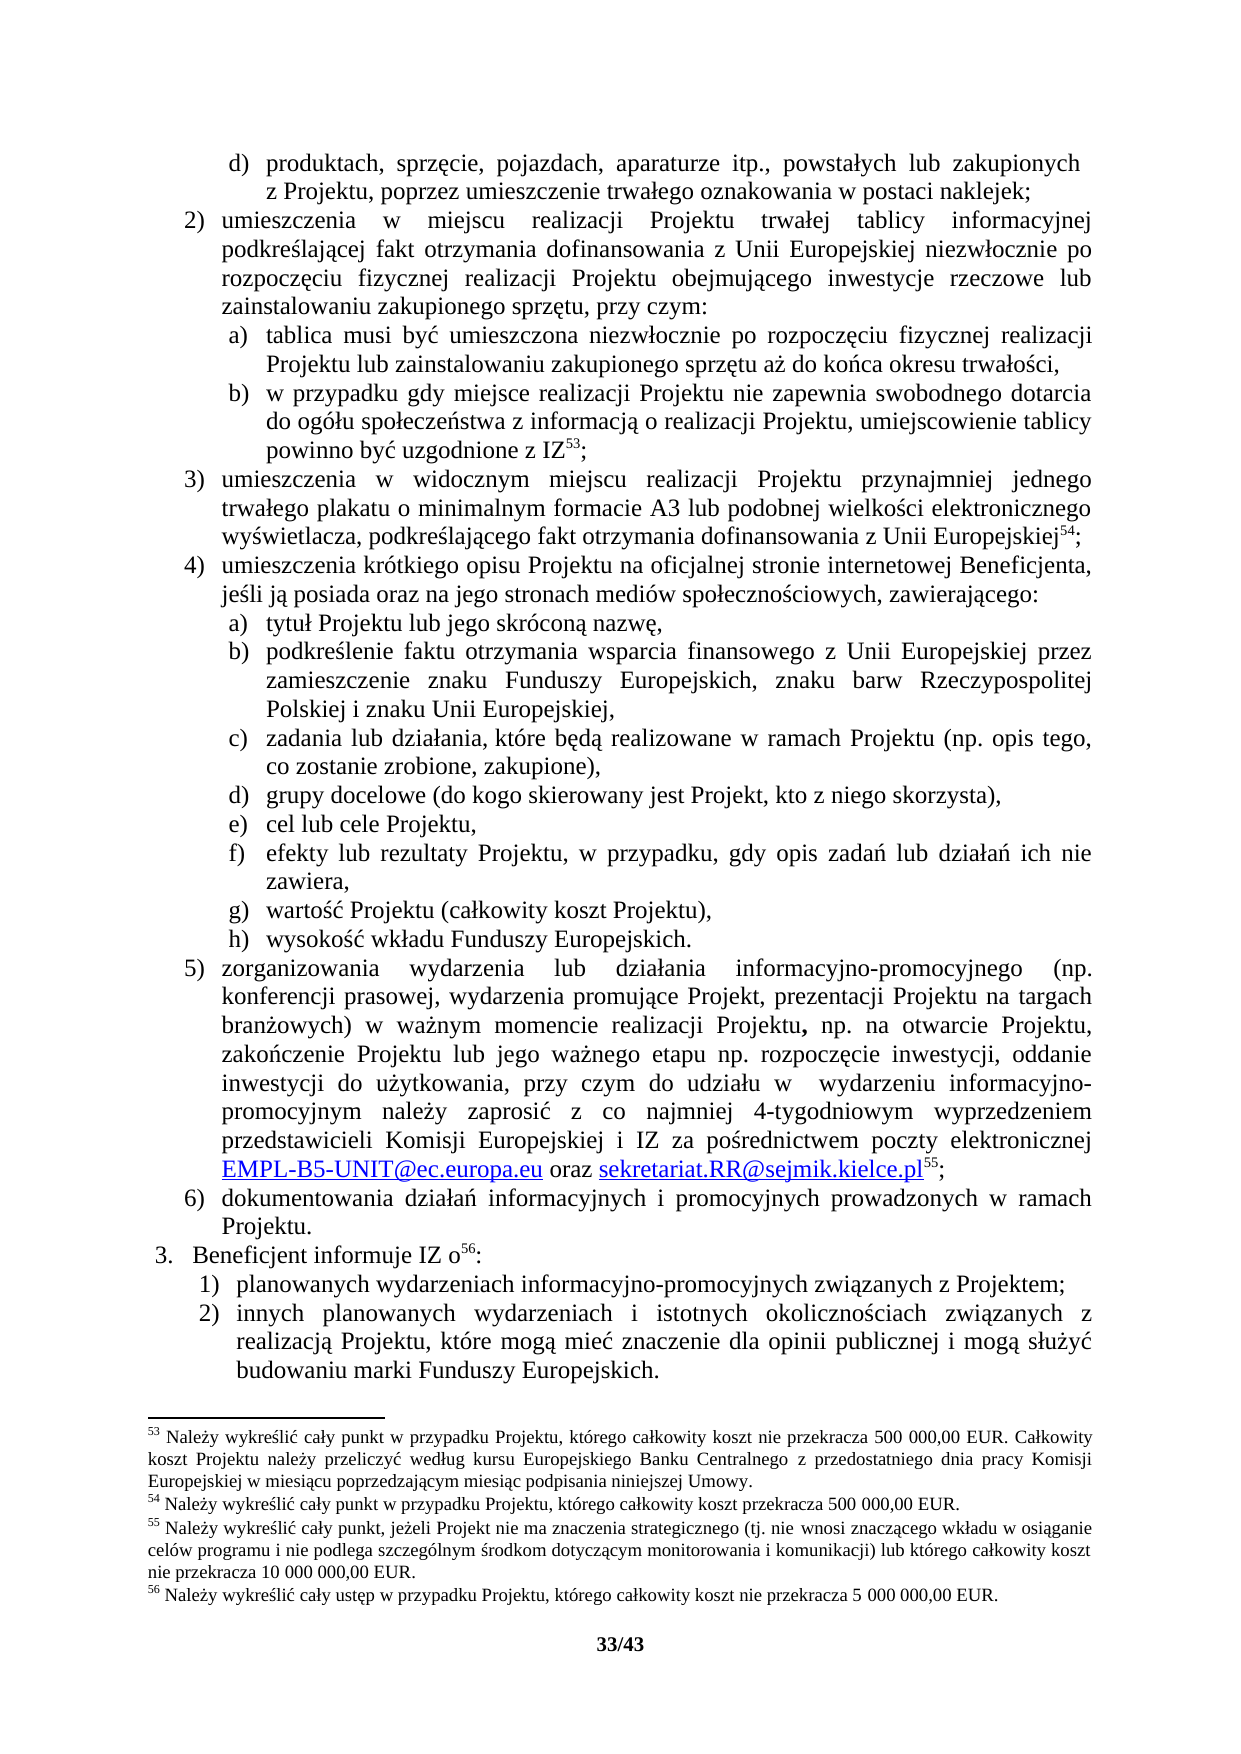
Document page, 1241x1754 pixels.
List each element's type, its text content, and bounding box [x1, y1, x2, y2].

list grupy docelowe (do kogo skierowany jest Projekt, kto z niego skorzysta), [228, 780, 1093, 809]
list wartość Projektu (całkowity koszt Projektu), [228, 895, 1093, 924]
list efekty lub rezultaty Projektu, w przypadku, gdy opis zadań lub działań ich nie zawiera, [228, 838, 1093, 895]
list Beneficjent informuje IZ o: [154, 1240, 1093, 1269]
list cel lub cele Projektu, [228, 809, 1093, 838]
list w przypadku gdy miejsce realizacji Projektu nie zapewnia swobodnego dotarcia do ogółu społeczeństwa z informacją o realizacji Projektu, umiejscowienie tablicy powinno być uzgodnione z IZ; [228, 378, 1093, 464]
list produktach, sprzęcie, pojazdach, aparaturze itp., powstałych lub zakupionych z Projektu, poprzez umieszczenie trwałego oznakowania w postaci naklejek; [228, 148, 1093, 205]
list planowanych wydarzeniach informacyjno-promocyjnych związanych z Projektem; [199, 1269, 1093, 1298]
list zadania lub działania, które będą realizowane w ramach Projektu (np. opis tego, co zostanie zrobione, zakupione), [228, 723, 1093, 780]
list tablica musi być umieszczona niezwłocznie po rozpoczęciu fizycznej realizacji Projektu lub zainstalowaniu zakupionego sprzętu aż do końca okresu trwałości, [228, 320, 1093, 378]
list wysokość wkładu Funduszy Europejskich. [228, 924, 1093, 953]
list podkreślenie faktu otrzymania wsparcia finansowego z Unii Europejskiej przez zamieszczenie znaku Funduszy Europejskich, znaku barw Rzeczypospolitej Polskiej i znaku Unii Europejskiej, [228, 636, 1093, 723]
list umieszczenia w miejscu realizacji Projektu trwałej tablicy informacyjnej podkreślającej fakt otrzymania dofinansowania z Unii Europejskiej niezwłocznie po rozpoczęciu fizycznej realizacji Projektu obejmującego inwestycje rzeczowe lub zainstalowaniu zakupionego sprzętu, przy czym: [184, 205, 1093, 320]
list zorganizowania wydarzenia lub działania informacyjno-promocyjnego (np. konferencji prasowej, wydarzenia promujące Projekt, prezentacji Projektu na targach branżowych) w ważnym momencie realizacji Projektu, np. na otwarcie Projektu, zakończenie Projektu lub jego ważnego etapu np. rozpoczęcie inwestycji, oddanie inwestycji do użytkowania, przy czym do udziału w wydarzeniu informacyjno-promocyjnym należy zaprosić z co najmniej 4-tygodniowym wyprzedzeniem przedstawicieli Komisji Europejskiej i IZ za pośrednictwem poczty elektronicznej EMPL-B5-UNIT@ec.europa.eu oraz sekretariat.RR@sejmik.kielce.pl; [184, 953, 1093, 1183]
list innych planowanych wydarzeniach i istotnych okolicznościach związanych z realizacją Projektu, które mogą mieć znaczenie dla opinii publicznej i mogą służyć budowaniu marki Funduszy Europejskich. [199, 1298, 1093, 1384]
list umieszczenia w widocznym miejscu realizacji Projektu przynajmniej jednego trwałego plakatu o minimalnym formacie A3 lub podobnej wielkości elektronicznego wyświetlacza, podkreślającego fakt otrzymania dofinansowania z Unii Europejskiej; [184, 464, 1093, 550]
list tytuł Projektu lub jego skróconą nazwę, [228, 608, 1093, 636]
list dokumentowania działań informacyjnych i promocyjnych prowadzonych w ramach Projektu. [184, 1183, 1093, 1240]
list umieszczenia krótkiego opisu Projektu na oficjalnej stronie internetowej Beneficjenta, jeśli ją posiada oraz na jego stronach mediów społecznościowych, zawierającego: [184, 550, 1093, 608]
